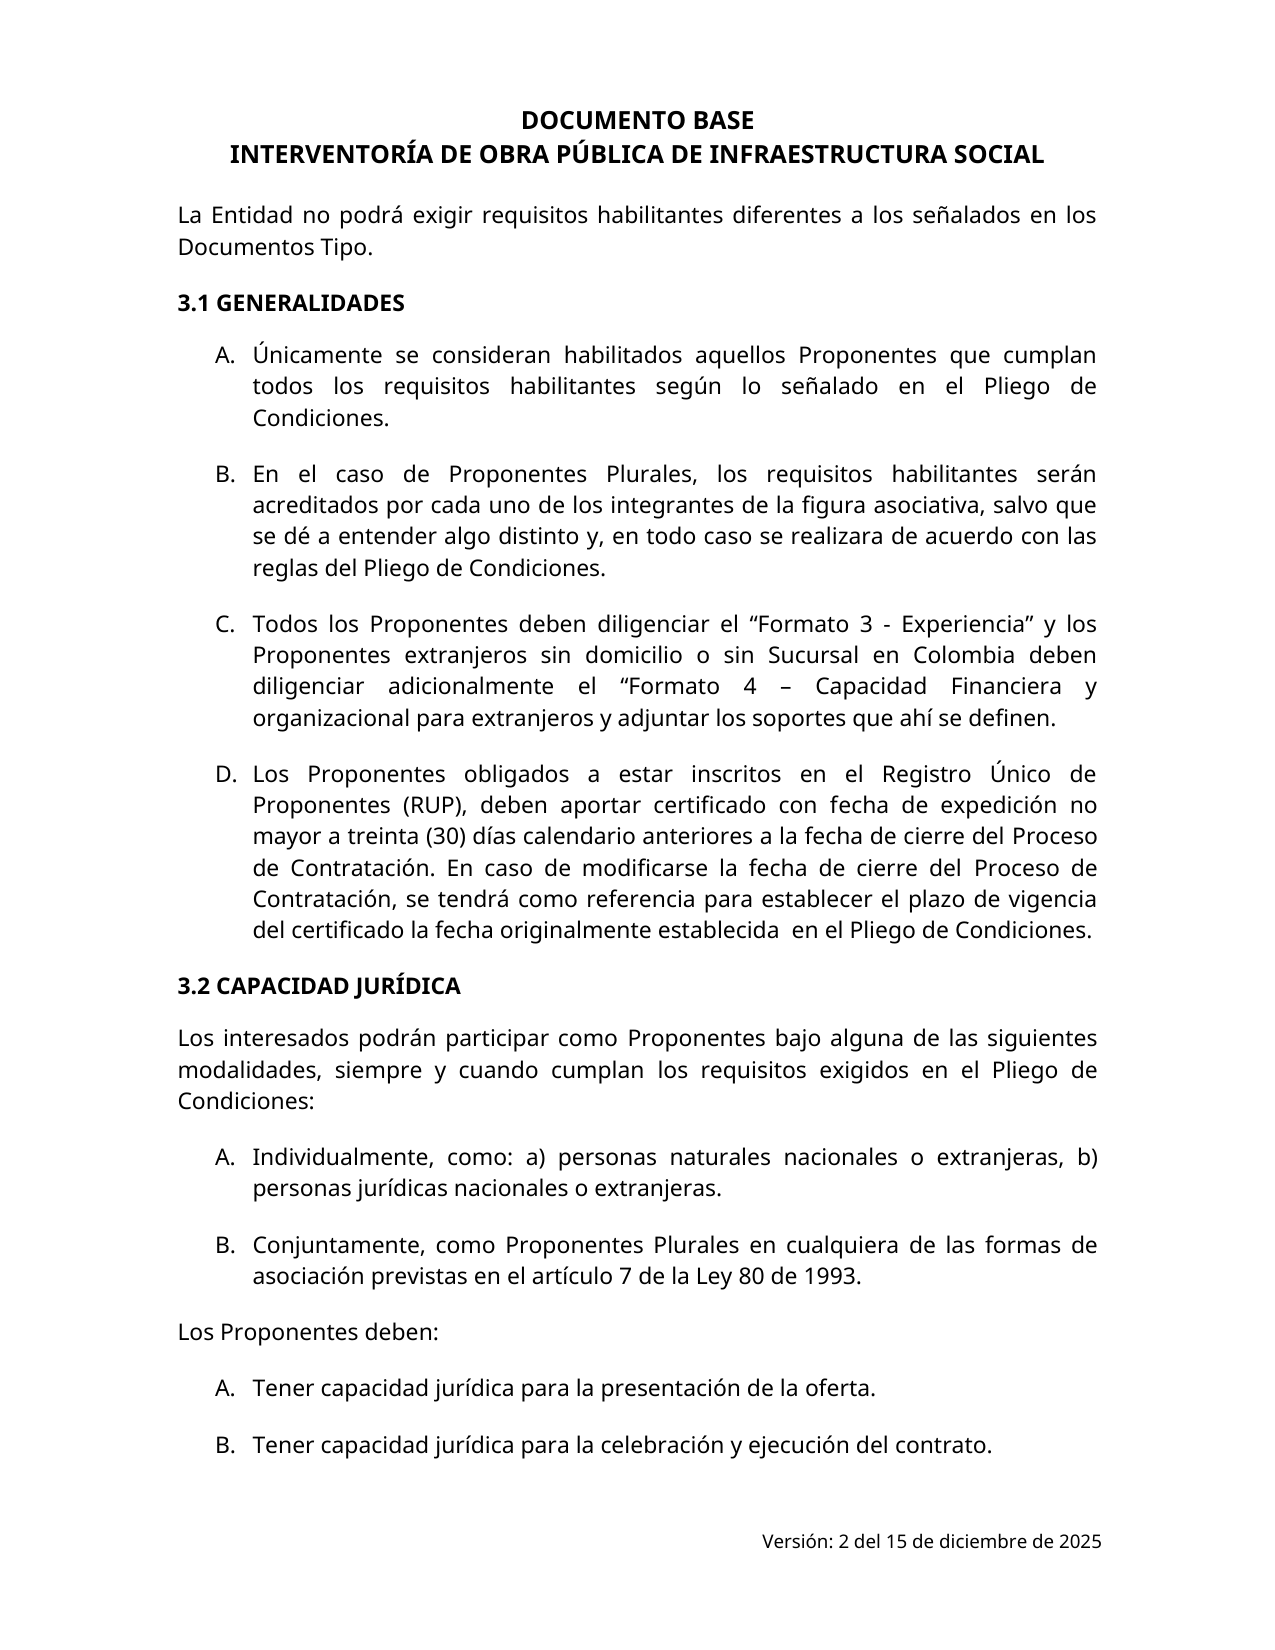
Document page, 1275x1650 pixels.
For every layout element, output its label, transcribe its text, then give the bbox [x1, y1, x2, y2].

list Tener capacidad jurídica para la celebración y ejecución del contrato. [215, 1428, 1098, 1460]
list Los Proponentes obligados a estar inscritos en el Registro Único de Proponentes (RUP), deben aportar certificado con fecha de expedición no mayor a treinta (30) días calendario anteriores a la fecha de cierre del Proceso de Contratación. En caso de modificarse la fecha de cierre del Proceso de Contratación, se tendrá como referencia para establecer el plazo de vigencia del certificado la fecha originalmente establecida en el Pliego de Condiciones. [215, 758, 1098, 945]
text La Entidad no podrá exigir requisitos habilitantes diferentes a los señalados en los Documentos Tipo. [177, 199, 1098, 262]
list En el caso de Proponentes Plurales, los requisitos habilitantes serán acreditados por cada uno de los integrantes de la figura asociativa, salvo que se dé a entender algo distinto y, en todo caso se realizara de acuerdo con las reglas del Pliego de Condiciones. [215, 458, 1098, 583]
list Únicamente se consideran habilitados aquellos Proponentes que cumplan todos los requisitos habilitantes según lo señalado en el Pliego de Condiciones. [215, 339, 1098, 433]
text Los Proponentes deben: [177, 1316, 1098, 1347]
text 3.1 GENERALIDADES [177, 287, 1098, 318]
text Los interesados podrán participar como Proponentes bajo alguna de las siguientes modalidades, siempre y cuando cumplan los requisitos exigidos en el Pliego de Condiciones: [177, 1022, 1098, 1116]
text 3.2 CAPACIDAD JURÍDICA [177, 970, 1098, 1001]
list Individualmente, como: a) personas naturales nacionales o extranjeras, b) personas jurídicas nacionales o extranjeras. [215, 1141, 1098, 1203]
list Conjuntamente, como Proponentes Plurales en cualquiera de las formas de asociación previstas en el artículo 7 de la Ley 80 de 1993. [215, 1228, 1098, 1291]
list Todos los Proponentes deben diligenciar el “Formato 3 - Experiencia” y los Proponentes extranjeros sin domicilio o sin Sucursal en Colombia deben diligenciar adicionalmente el “Formato 4 – Capacidad Financiera y organizacional para extranjeros y adjuntar los soportes que ahí se definen. [215, 608, 1098, 733]
list Tener capacidad jurídica para la presentación de la oferta. [215, 1372, 1098, 1403]
